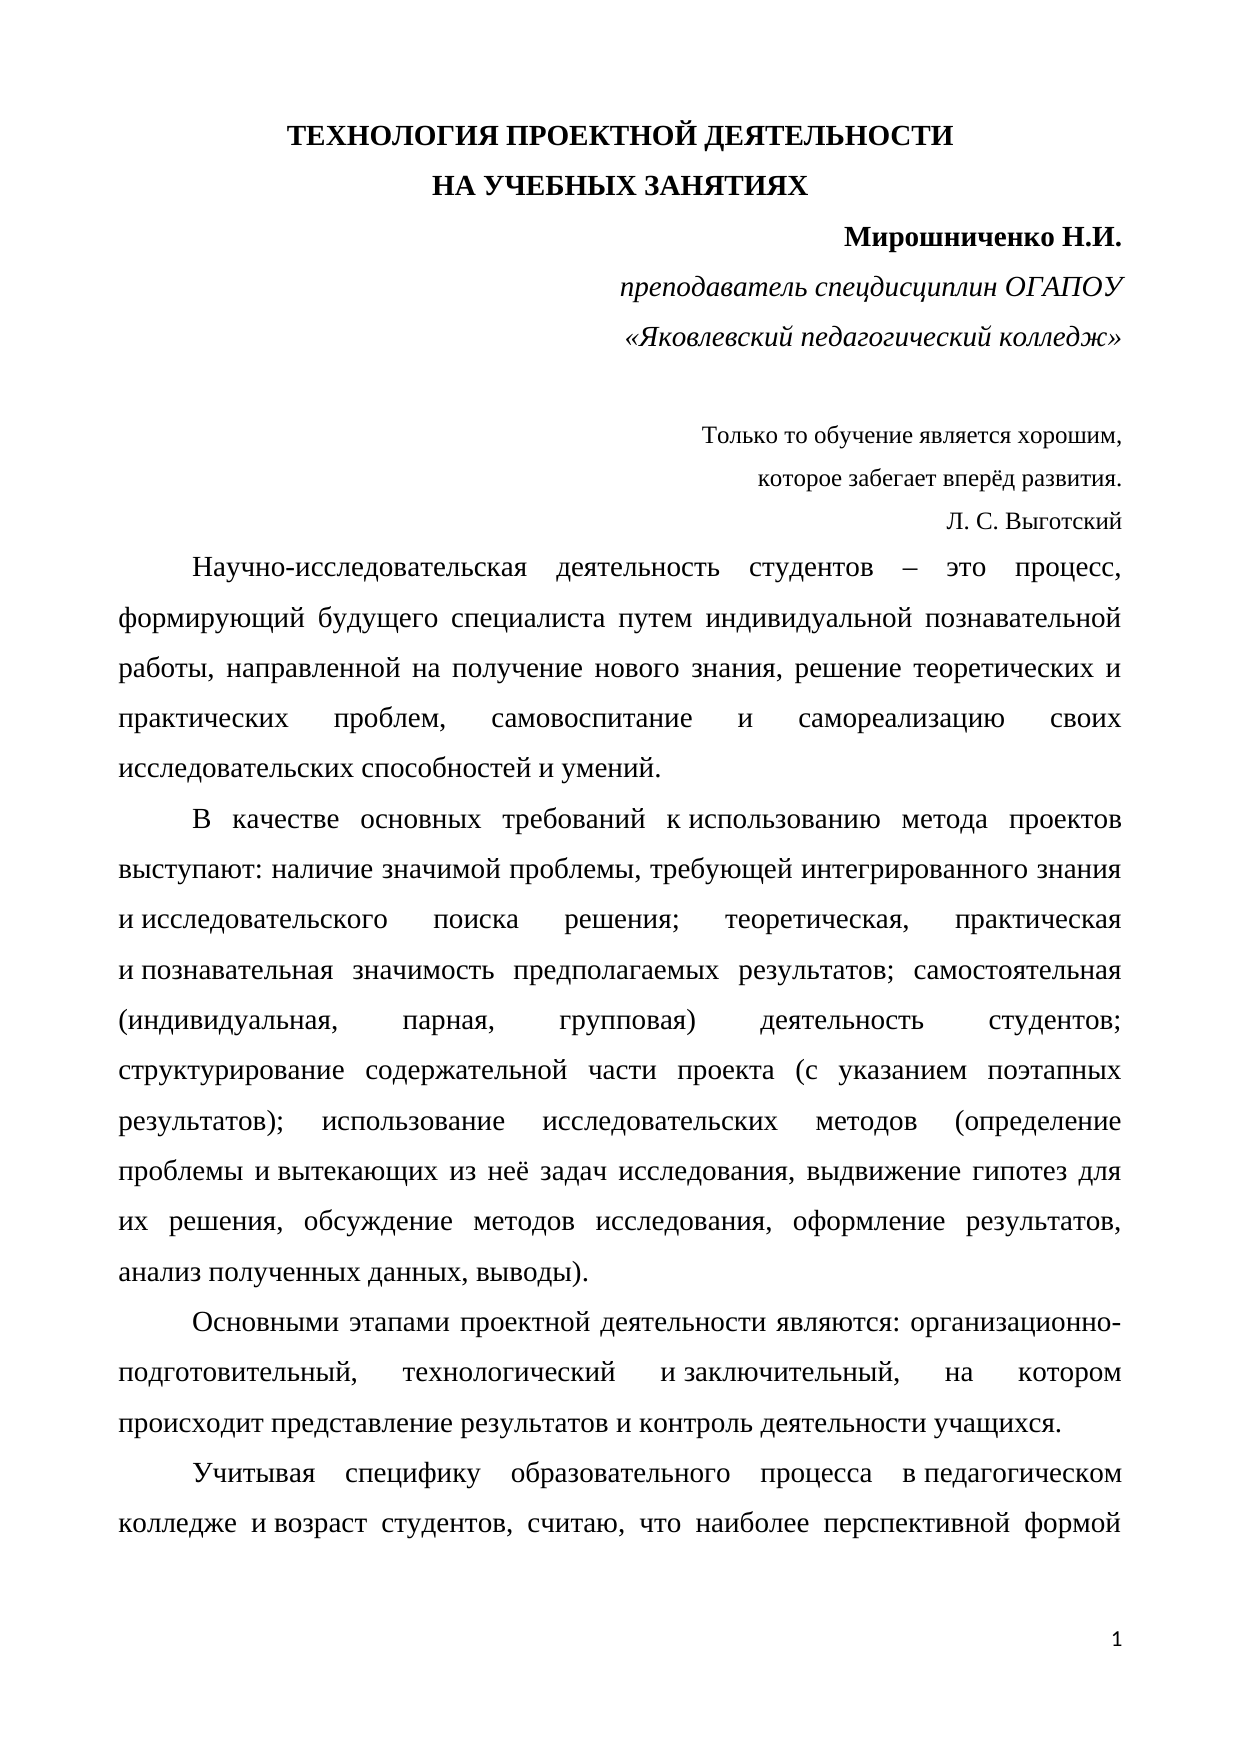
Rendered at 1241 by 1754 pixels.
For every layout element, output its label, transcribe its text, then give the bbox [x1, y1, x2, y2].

text Основными этапами проектной деятельности являются: организационно-подготовительный, технологический и заключительный, на котором происходит представление результатов и контроль деятельности учащихся. [118, 1304, 1122, 1438]
text Только то обучение является хорошим, [118, 420, 1122, 449]
text Мирошниченко Н.И. [118, 219, 1122, 252]
text «Яковлевский педагогический колледж» [118, 319, 1122, 353]
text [118, 1455, 1122, 1539]
text Научно-исследовательская деятельность студентов – это процесс, формирующий будущего специалиста путем индивидуальной познавательной работы, направленной на получение нового знания, решение теоретических и практических проблем, самовоспитание и самореализацию своих исследовательских способностей и умений. [118, 549, 1122, 784]
text ТЕХНОЛОГИЯ ПРОЕКТНОЙ ДЕЯТЕЛЬНОСТИ [118, 118, 1122, 152]
text преподаватель спецдисциплин ОГАПОУ [118, 269, 1122, 303]
text которое забегает вперёд развития. Л. С. Выготский [118, 463, 1122, 535]
text В качестве основных требований к использованию метода проектов выступают: наличие значимой проблемы, требующей интегрированного знания и исследовательского поиска решения; теоретическая, практическая и познавательная значимость предполагаемых результатов; самостоятельная (индивидуальная, парная, групповая) деятельность студентов; структурирование содержательной части проекта (с указанием поэтапных результатов); использование исследовательских методов (определение проблемы и вытекающих из неё задач исследования, выдвижение гипотез для их решения, обсуждение методов исследования, оформление результатов, анализ полученных данных, выводы). [118, 801, 1122, 1287]
text НА УЧЕБНЫХ ЗАНЯТИЯХ [118, 168, 1122, 202]
